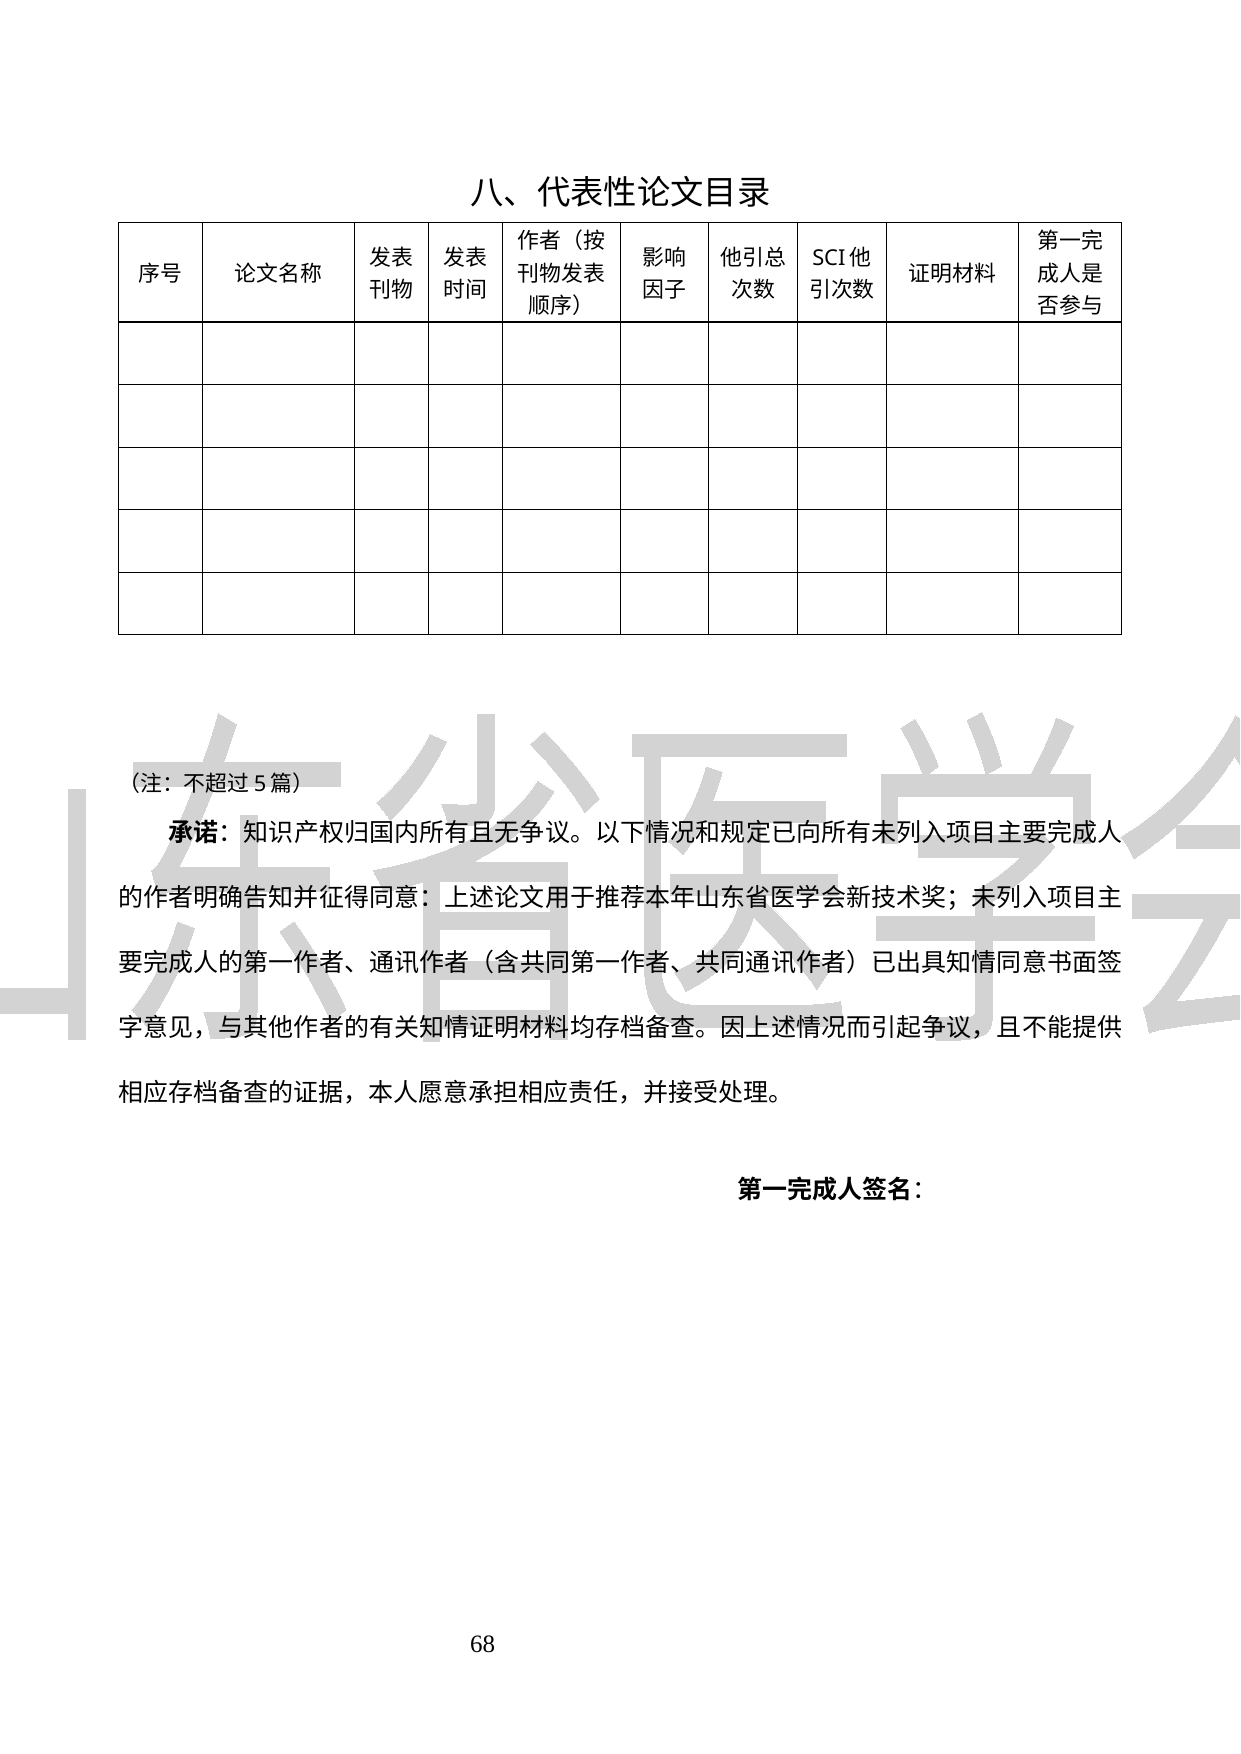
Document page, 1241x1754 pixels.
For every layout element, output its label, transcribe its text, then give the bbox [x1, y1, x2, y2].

table_cell [798, 385, 886, 447]
table_cell [1019, 448, 1121, 509]
table_cell [1019, 385, 1121, 447]
table_header [355, 323, 428, 384]
table_cell [429, 573, 502, 634]
table_header 序号 [119, 223, 202, 321]
table_cell [621, 573, 708, 634]
table_cell [119, 385, 202, 447]
table_cell [621, 510, 708, 572]
table_header SCI他引次数 [798, 223, 886, 321]
table_cell [798, 448, 886, 509]
table_cell [621, 385, 708, 447]
table_cell [503, 573, 620, 634]
table_cell [1019, 573, 1121, 634]
table_header 影响 因子 [621, 223, 708, 321]
table_cell [203, 573, 354, 634]
table_cell [429, 385, 502, 447]
table_header 发表刊物 [355, 223, 428, 321]
table_header 作者（按刊物发表顺序） [503, 223, 620, 321]
table_header [203, 323, 354, 384]
table_header [503, 323, 620, 384]
table_cell [203, 385, 354, 447]
table_cell [503, 385, 620, 447]
table_cell [709, 448, 797, 509]
table_cell [798, 573, 886, 634]
table_cell [1019, 510, 1121, 572]
table_cell [355, 510, 428, 572]
table_cell [887, 510, 1018, 572]
table_cell [887, 573, 1018, 634]
table_cell [887, 385, 1018, 447]
table_header 他引总次数 [709, 223, 797, 321]
text 八、代表性论文目录 [118, 157, 1122, 222]
text 承诺：知识产权归国内所有且无争议。以下情况和规定已向所有未列入项目主要完成人的作者明确告知并征得同意：上述论文用于推荐本年山东省医学会新技术奖；未列入项目主要完成人的第一作者、通讯作者（含共同第一作者、共同通讯作者）已出具知情同意书面签字意见，与其他作者的有关知情证明材料均存档备查。因上述情况而引起争议，且不能提供相应存档备查的证据，本人愿意承担相应责任，并接受处理。 [118, 798, 1122, 1123]
table_cell [621, 448, 708, 509]
table_cell [355, 385, 428, 447]
table_header 发表时间 [429, 223, 502, 321]
table_header 第一完成人是否参与 [1019, 223, 1121, 321]
table_cell [709, 573, 797, 634]
table_cell [355, 573, 428, 634]
table_cell [709, 385, 797, 447]
table_cell [203, 510, 354, 572]
table_header [709, 323, 797, 384]
table_cell [119, 573, 202, 634]
table_header [119, 323, 202, 384]
table_header 证明材料 [887, 223, 1018, 321]
text （注：不超过5篇） [118, 765, 1122, 798]
table_header [798, 323, 886, 384]
table_cell [355, 448, 428, 509]
table_cell [503, 448, 620, 509]
text 第一完成人签名： [681, 1155, 1122, 1220]
table_header [621, 323, 708, 384]
table_cell [709, 510, 797, 572]
table_header 论文名称 [203, 223, 354, 321]
table_header [429, 323, 502, 384]
table_cell [429, 510, 502, 572]
table_cell [119, 510, 202, 572]
table_cell [203, 448, 354, 509]
table_cell [119, 448, 202, 509]
table_header [887, 323, 1018, 384]
table_cell [798, 510, 886, 572]
table_header [1019, 323, 1121, 384]
table_cell [503, 510, 620, 572]
table_cell [887, 448, 1018, 509]
table_cell [429, 448, 502, 509]
